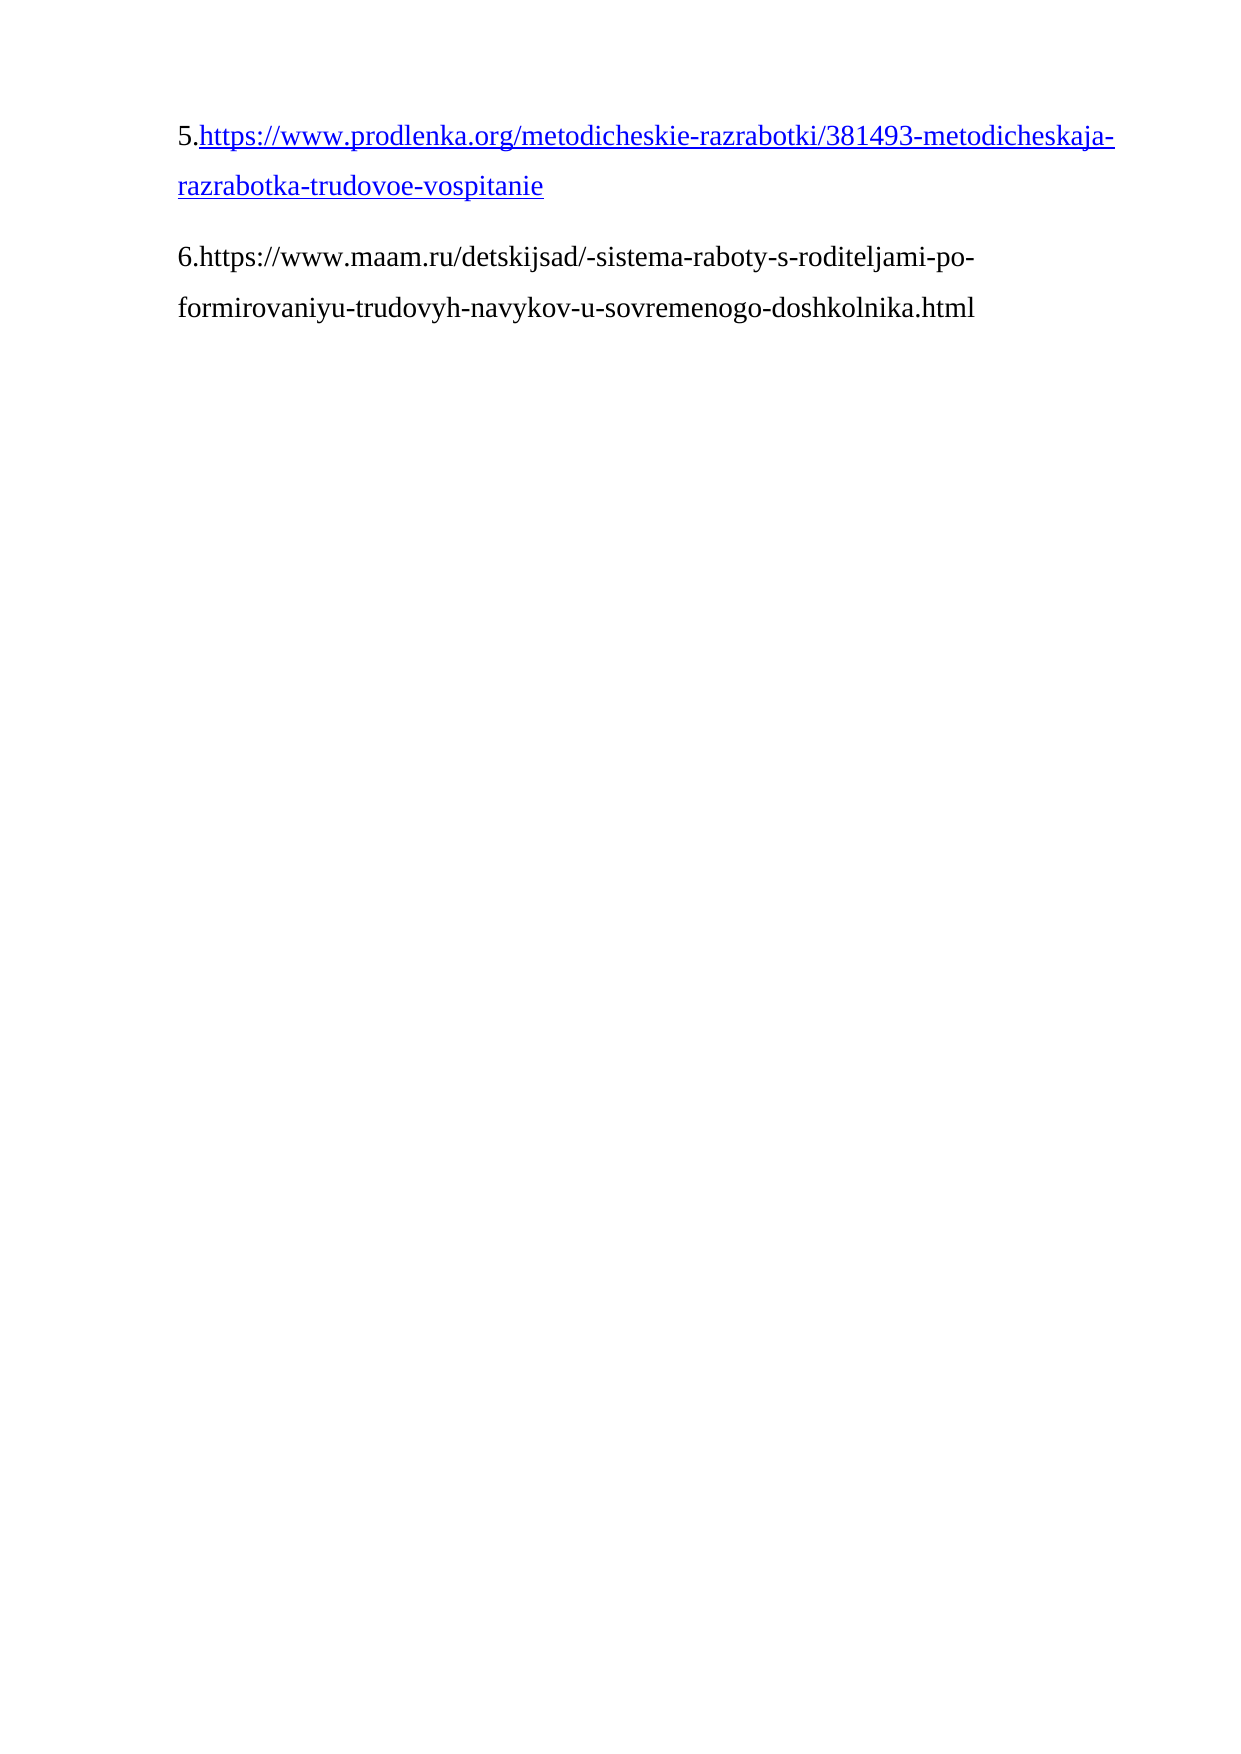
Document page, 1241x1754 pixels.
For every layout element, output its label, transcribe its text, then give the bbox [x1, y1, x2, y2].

text 5.https://www.prodlenka.org/metodicheskie-razrabotki/381493-metodicheskaja-razrabotka-trudovoe-vospitanie [177, 118, 1152, 202]
text 6.https://www.maam.ru/detskijsad/-sistema-raboty-s-roditeljami-po-formirovaniyu-trudovyh-navykov-u-sovremenogo-doshkolnika.html [177, 239, 1152, 323]
